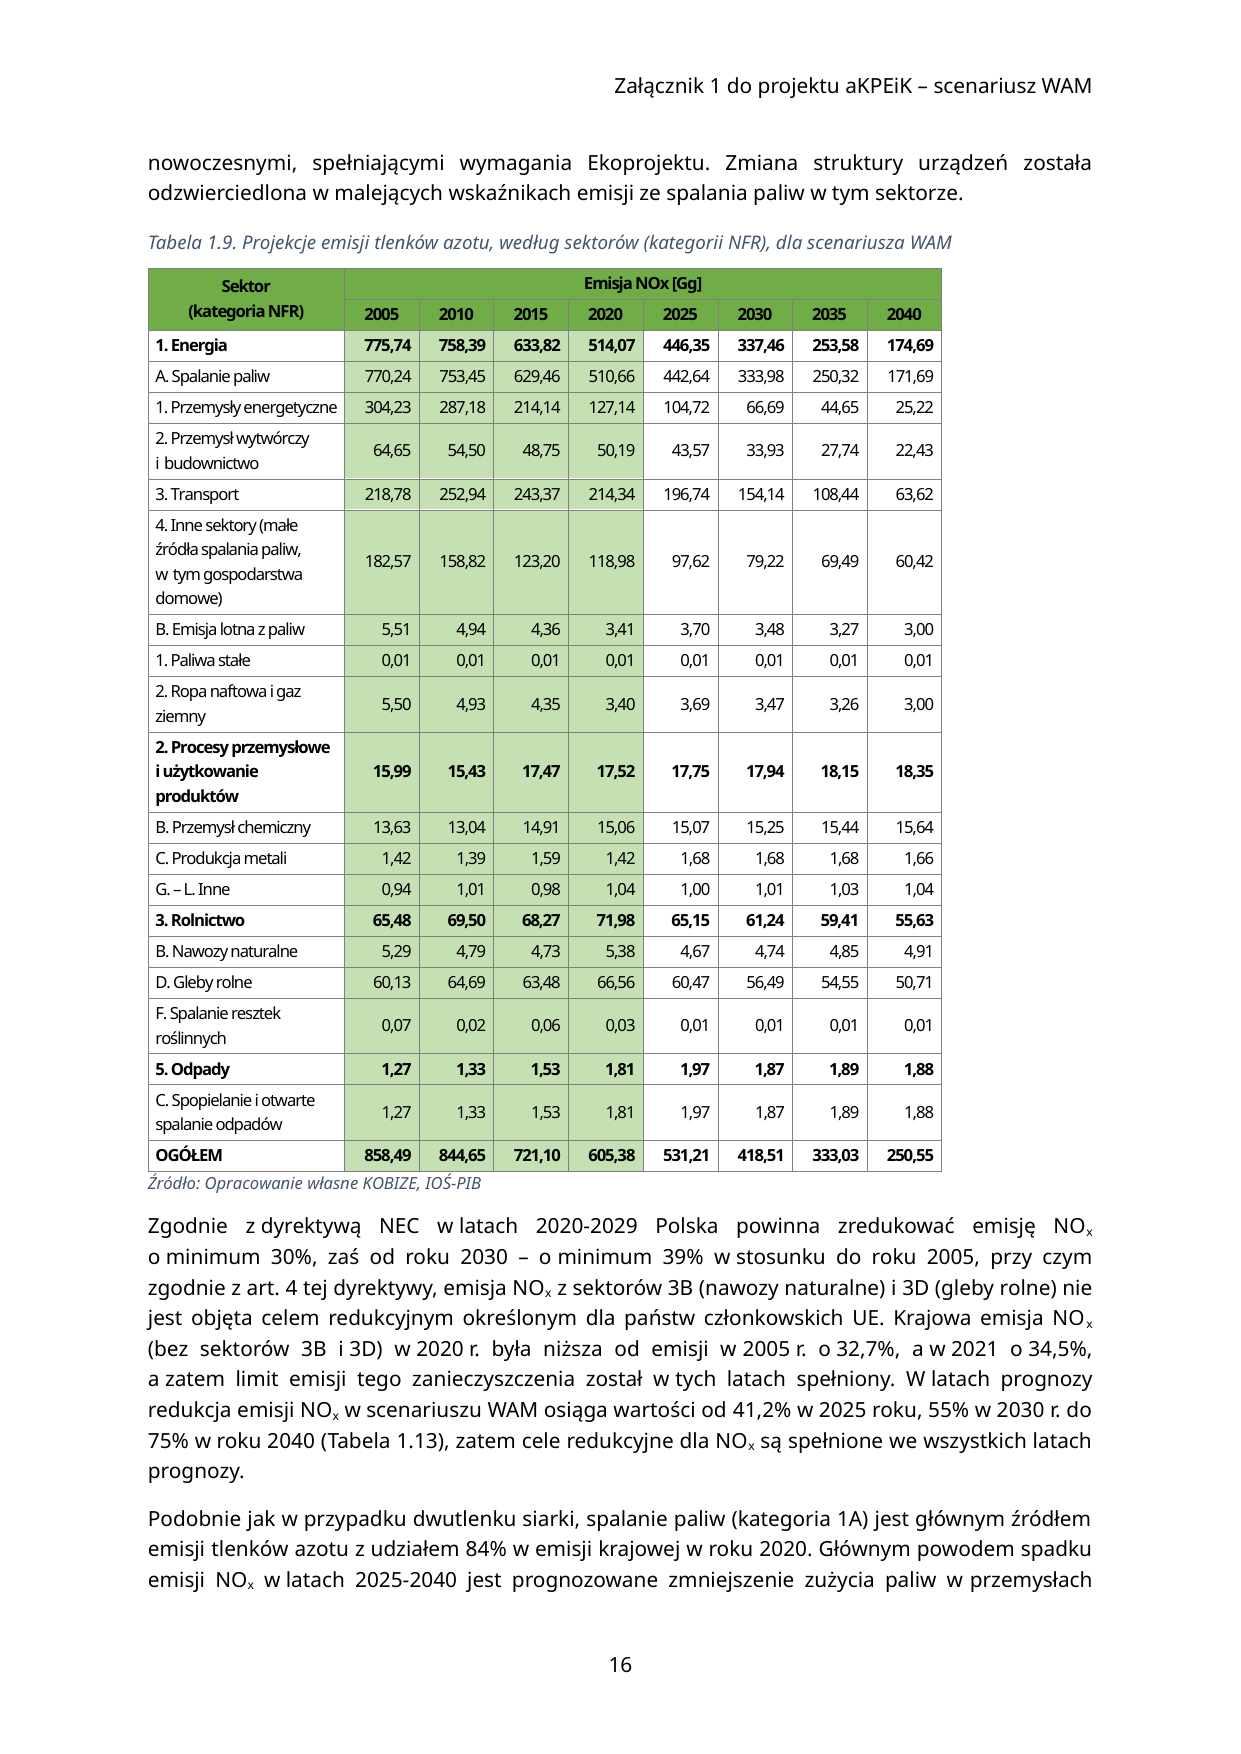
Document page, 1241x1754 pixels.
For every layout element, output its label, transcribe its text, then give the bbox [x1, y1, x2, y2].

table_cell OGÓŁEM [149, 1141, 344, 1171]
table_cell 0,01 [719, 646, 792, 676]
table_cell 1,88 [868, 1085, 941, 1140]
table_cell 1. Paliwa stałe [149, 646, 344, 676]
table_cell 0,01 [569, 646, 643, 676]
table_cell 337,46 [719, 331, 792, 361]
table_cell 1,89 [793, 1054, 867, 1084]
table_cell 1,89 [793, 1085, 867, 1140]
table_cell 218,78 [345, 480, 419, 509]
table_cell 1,81 [569, 1085, 643, 1140]
table_cell 4,79 [420, 937, 493, 967]
table_cell 65,48 [345, 906, 419, 936]
table_cell 721,10 [494, 1141, 568, 1171]
table_cell 2040 [868, 300, 941, 330]
table_cell 253,58 [793, 331, 867, 361]
table_cell 2015 [494, 300, 568, 330]
table_cell 4,36 [494, 615, 568, 645]
table_cell 64,65 [345, 424, 419, 478]
table_cell 50,71 [868, 968, 941, 998]
table_cell 65,15 [644, 906, 718, 936]
table_cell 1,68 [719, 844, 792, 874]
table_cell 3,48 [719, 615, 792, 645]
table_cell 418,51 [719, 1141, 792, 1171]
table_cell 0,01 [644, 646, 718, 676]
table_cell 4,67 [644, 937, 718, 967]
table_cell 55,63 [868, 906, 941, 936]
table_cell 123,20 [494, 511, 568, 614]
table_cell 3,00 [868, 677, 941, 732]
table_cell 66,56 [569, 968, 643, 998]
table_cell 4. Inne sektory (małe źródła spalania paliw, w tym gospodarstwa domowe) [149, 511, 344, 614]
table_cell 287,18 [420, 393, 493, 423]
table_cell 118,98 [569, 511, 643, 614]
table_cell 69,50 [420, 906, 493, 936]
table_cell 250,55 [868, 1141, 941, 1171]
table_cell 43,57 [644, 424, 718, 478]
table_cell 2025 [644, 300, 718, 330]
table_cell 1,33 [420, 1085, 493, 1140]
table_cell 54,50 [420, 424, 493, 478]
table_cell 1,53 [494, 1085, 568, 1140]
table_cell 0,06 [494, 999, 568, 1053]
table_cell 56,49 [719, 968, 792, 998]
table_cell 158,82 [420, 511, 493, 614]
table_cell 333,03 [793, 1141, 867, 1171]
table_cell 15,06 [569, 813, 643, 843]
table_cell 758,39 [420, 331, 493, 361]
table_cell 15,64 [868, 813, 941, 843]
table_cell 250,32 [793, 362, 867, 392]
text Tabela 1.9. Projekcje emisji tlenków azotu, według sektorów (kategorii NFR), dla scenariusza WAM [148, 230, 1093, 255]
table_cell 0,01 [868, 999, 941, 1053]
table_cell 531,21 [644, 1141, 718, 1171]
text Zgodnie z dyrektywą NEC w latach 2020-2029 Polska powinna zredukować emisję NOx o minimum 30%, zaś od roku 2030 – o minimum 39% w stosunku do roku 2005, przy czym zgodnie z art. 4 tej dyrektywy, emisja NOx z sektorów 3B (nawozy naturalne) i 3D (gleby rolne) nie jest objęta celem redukcyjnym określonym dla państw członkowskich UE. Krajowa emisja NOx (bez sektorów 3B i 3D) w 2020 r. była niższa od emisji w 2005 r. o 32,7%, a w 2021 o 34,5%, a zatem limit emisji tego zanieczyszczenia został w tych latach spełniony. W latach prognozy redukcja emisji NOx w scenariuszu WAM osiąga wartości od 41,2% w 2025 roku, 55% w 2030 r. do 75% w roku 2040 (Tabela 1.13), zatem cele redukcyjne dla NOx są spełnione we wszystkich latach prognozy. [148, 1211, 1093, 1485]
table_cell 1,00 [644, 875, 718, 905]
table_cell 2. Przemysł wytwórczy i budownictwo [149, 424, 344, 478]
table_cell 1,39 [420, 844, 493, 874]
table_cell 2020 [569, 300, 643, 330]
table_cell D. Gleby rolne [149, 968, 344, 998]
table_cell 0,01 [793, 646, 867, 676]
table_cell B. Przemysł chemiczny [149, 813, 344, 843]
table_cell 63,48 [494, 968, 568, 998]
table_cell 2030 [719, 300, 792, 330]
table_cell 1,42 [569, 844, 643, 874]
table_cell 17,75 [644, 733, 718, 812]
table_cell 27,74 [793, 424, 867, 478]
table_cell 0,01 [345, 646, 419, 676]
table_cell 442,64 [644, 362, 718, 392]
table_cell B. Emisja lotna z paliw [149, 615, 344, 645]
table_cell 50,19 [569, 424, 643, 478]
table_cell 252,94 [420, 480, 493, 509]
table_cell 214,14 [494, 393, 568, 423]
table_cell 15,07 [644, 813, 718, 843]
table_cell 4,73 [494, 937, 568, 967]
table_cell 196,74 [644, 480, 718, 509]
table_cell 60,13 [345, 968, 419, 998]
table_cell 1,88 [868, 1054, 941, 1084]
table_cell 1,68 [644, 844, 718, 874]
table_cell 0,07 [345, 999, 419, 1053]
table_cell 844,65 [420, 1141, 493, 1171]
table_cell 0,01 [644, 999, 718, 1053]
table_cell 3,27 [793, 615, 867, 645]
table_cell 510,66 [569, 362, 643, 392]
table_cell 17,94 [719, 733, 792, 812]
table_cell 3,26 [793, 677, 867, 732]
table_cell 514,07 [569, 331, 643, 361]
table_cell 59,41 [793, 906, 867, 936]
table_cell 2. Procesy przemysłowe i użytkowanie produktów [149, 733, 344, 812]
table_cell 4,85 [793, 937, 867, 967]
table_cell 54,55 [793, 968, 867, 998]
table_cell 4,74 [719, 937, 792, 967]
table_cell 3,41 [569, 615, 643, 645]
table_cell 3,69 [644, 677, 718, 732]
table_cell 15,44 [793, 813, 867, 843]
table_cell 104,72 [644, 393, 718, 423]
table_cell 446,35 [644, 331, 718, 361]
table_cell 243,37 [494, 480, 568, 509]
table_cell 1,66 [868, 844, 941, 874]
table_cell 1,59 [494, 844, 568, 874]
table_cell 858,49 [345, 1141, 419, 1171]
table_cell 14,91 [494, 813, 568, 843]
table_cell 63,62 [868, 480, 941, 509]
table_cell 2035 [793, 300, 867, 330]
table_cell 1,53 [494, 1054, 568, 1084]
table_cell 775,74 [345, 331, 419, 361]
table_cell 304,23 [345, 393, 419, 423]
table_cell 0,01 [719, 999, 792, 1053]
text Źródło: Opracowanie własne KOBIZE, IOŚ-PIB [148, 1172, 1093, 1195]
table_cell 4,91 [868, 937, 941, 967]
table_cell 753,45 [420, 362, 493, 392]
table_cell 770,24 [345, 362, 419, 392]
table_cell 108,44 [793, 480, 867, 509]
table_cell 3,00 [868, 615, 941, 645]
table_cell 333,98 [719, 362, 792, 392]
table_header Sektor (kategoria NFR) [149, 269, 344, 330]
table_cell 2010 [420, 300, 493, 330]
table_cell 605,38 [569, 1141, 643, 1171]
table_cell 1,03 [793, 875, 867, 905]
table_cell 3,70 [644, 615, 718, 645]
table_cell 33,93 [719, 424, 792, 478]
table_cell 633,82 [494, 331, 568, 361]
table_cell 1,97 [644, 1085, 718, 1140]
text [148, 1504, 1093, 1593]
table_cell 1,87 [719, 1054, 792, 1084]
table_cell 127,14 [569, 393, 643, 423]
table_cell 17,52 [569, 733, 643, 812]
table_cell 69,49 [793, 511, 867, 614]
table_cell 13,63 [345, 813, 419, 843]
table_cell 1,01 [420, 875, 493, 905]
table_cell 13,04 [420, 813, 493, 843]
table_cell 174,69 [868, 331, 941, 361]
table_cell 64,69 [420, 968, 493, 998]
table_cell 5. Odpady [149, 1054, 344, 1084]
table_cell 1,27 [345, 1054, 419, 1084]
table_cell 1,01 [719, 875, 792, 905]
table_cell 15,99 [345, 733, 419, 812]
table_cell 1,04 [569, 875, 643, 905]
table_cell 3,47 [719, 677, 792, 732]
table_cell 5,38 [569, 937, 643, 967]
table_cell 3. Transport [149, 480, 344, 509]
table_cell 15,43 [420, 733, 493, 812]
table_cell F. Spalanie resztek roślinnych [149, 999, 344, 1053]
table_cell 5,51 [345, 615, 419, 645]
table_cell 0,94 [345, 875, 419, 905]
table_cell 182,57 [345, 511, 419, 614]
table_cell 1. Przemysły energetyczne [149, 393, 344, 423]
table_cell 154,14 [719, 480, 792, 509]
table_cell G. – L. Inne [149, 875, 344, 905]
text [148, 148, 1093, 207]
table_cell 44,65 [793, 393, 867, 423]
table_cell 60,42 [868, 511, 941, 614]
table_cell 61,24 [719, 906, 792, 936]
table_cell 1. Energia [149, 331, 344, 361]
table_cell 18,15 [793, 733, 867, 812]
table_cell 1,04 [868, 875, 941, 905]
table_cell 4,93 [420, 677, 493, 732]
table_cell C. Spopielanie i otwarte spalanie odpadów [149, 1085, 344, 1140]
table_cell 0,02 [420, 999, 493, 1053]
table_cell 18,35 [868, 733, 941, 812]
table_cell 17,47 [494, 733, 568, 812]
table_cell 0,01 [793, 999, 867, 1053]
table_cell 25,22 [868, 393, 941, 423]
table_cell 3. Rolnictwo [149, 906, 344, 936]
table_cell 66,69 [719, 393, 792, 423]
table_cell 60,47 [644, 968, 718, 998]
table_cell 0,03 [569, 999, 643, 1053]
table_cell 68,27 [494, 906, 568, 936]
table_cell 1,97 [644, 1054, 718, 1084]
table_cell A. Spalanie paliw [149, 362, 344, 392]
table_cell 1,68 [793, 844, 867, 874]
table_cell 1,87 [719, 1085, 792, 1140]
table_cell 0,01 [494, 646, 568, 676]
table_cell 4,35 [494, 677, 568, 732]
table_cell 4,94 [420, 615, 493, 645]
table_cell 1,81 [569, 1054, 643, 1084]
table_cell 97,62 [644, 511, 718, 614]
table_cell 71,98 [569, 906, 643, 936]
table_cell 22,43 [868, 424, 941, 478]
table_cell B. Nawozy naturalne [149, 937, 344, 967]
table_cell 5,50 [345, 677, 419, 732]
table_cell 2. Ropa naftowa i gaz ziemny [149, 677, 344, 732]
table_cell 0,98 [494, 875, 568, 905]
table_cell 5,29 [345, 937, 419, 967]
table_cell 1,42 [345, 844, 419, 874]
table_cell C. Produkcja metali [149, 844, 344, 874]
table_cell 3,40 [569, 677, 643, 732]
table_cell 1,27 [345, 1085, 419, 1140]
table_cell 214,34 [569, 480, 643, 509]
table_cell 0,01 [868, 646, 941, 676]
table_cell 1,33 [420, 1054, 493, 1084]
table_cell 171,69 [868, 362, 941, 392]
table_cell 0,01 [420, 646, 493, 676]
table_header Emisja NOx [Gg] [345, 269, 941, 299]
table_cell 2005 [345, 300, 419, 330]
table_cell 48,75 [494, 424, 568, 478]
table_cell 15,25 [719, 813, 792, 843]
table_cell 79,22 [719, 511, 792, 614]
table_cell 629,46 [494, 362, 568, 392]
